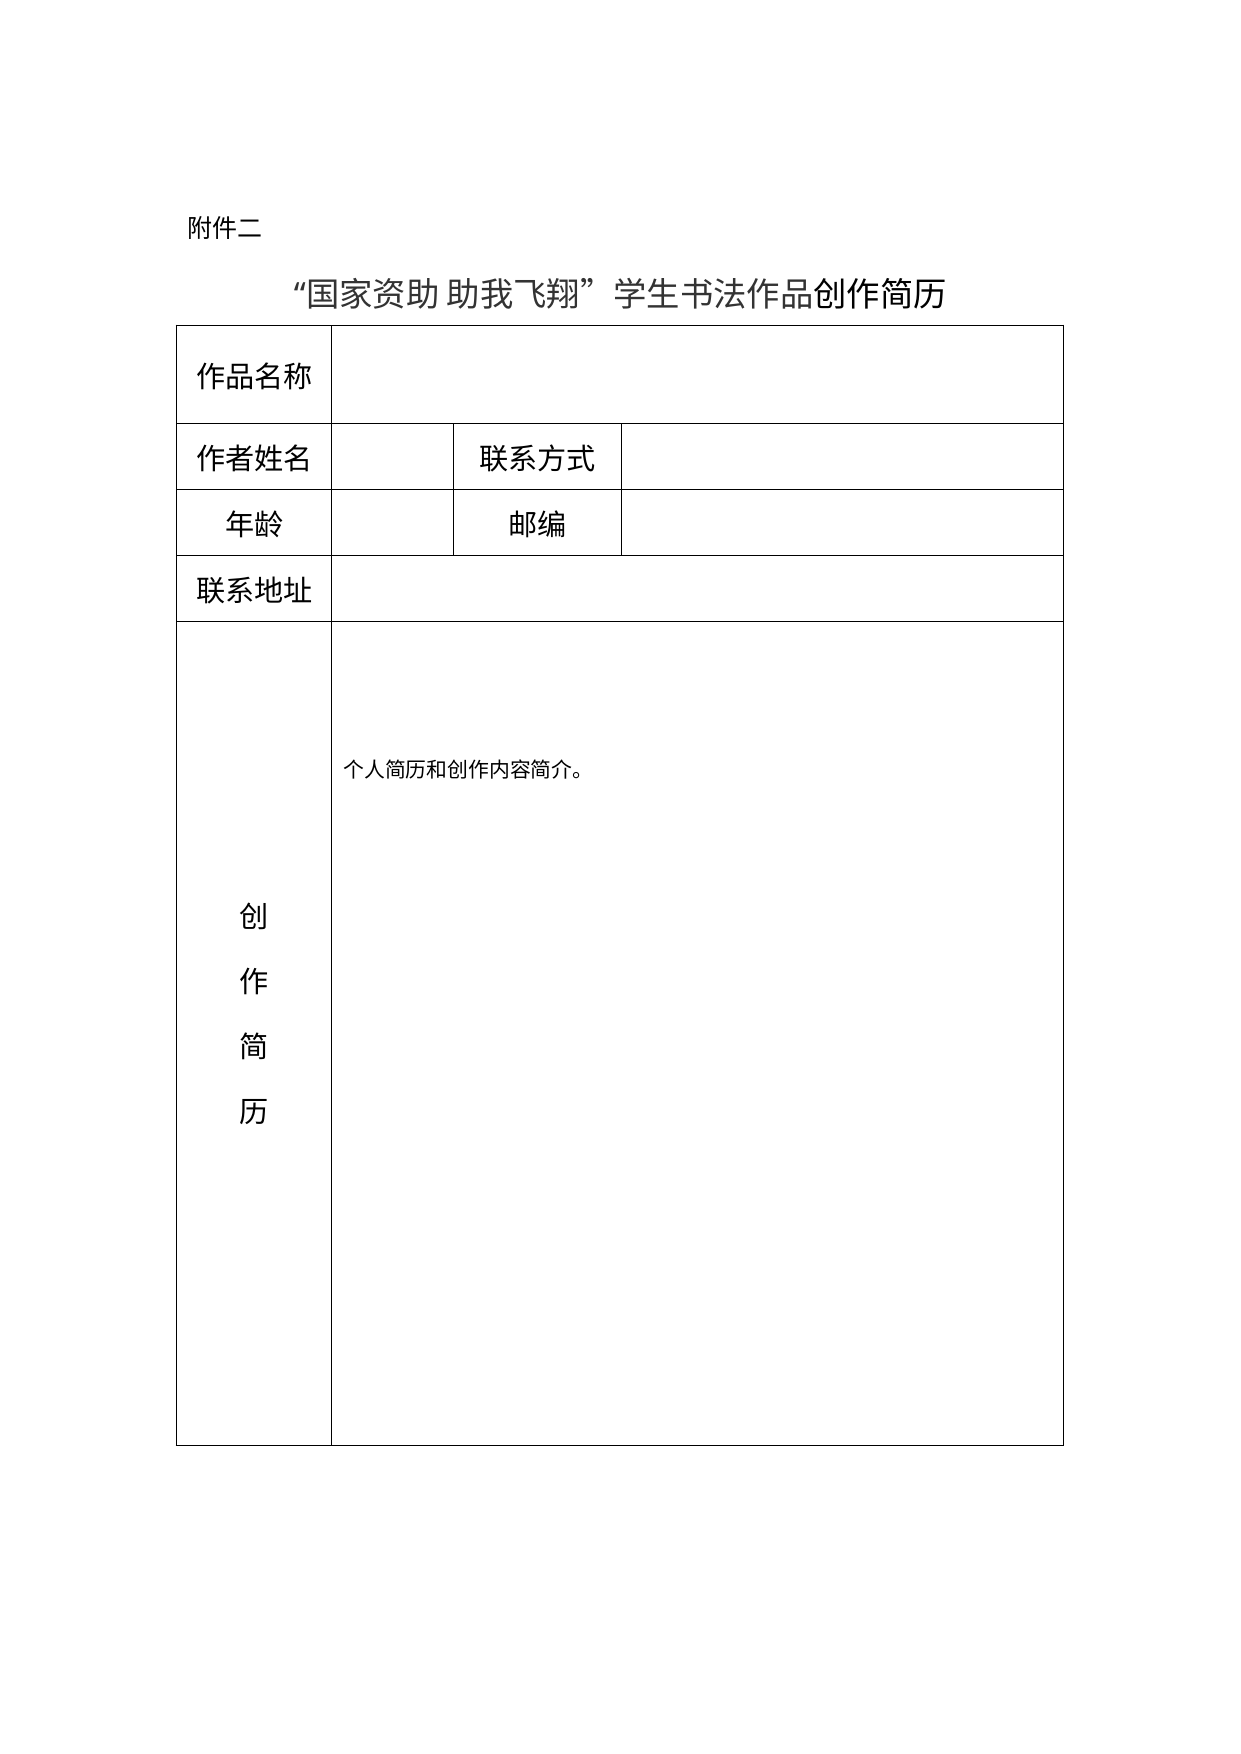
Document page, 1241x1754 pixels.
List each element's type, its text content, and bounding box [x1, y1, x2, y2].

table_cell [332, 490, 453, 555]
table_cell 联系方式 [454, 424, 621, 489]
text “国家资助 助我飞翔”学生书法作品创作简历 [187, 259, 1053, 324]
table_cell 邮编 [454, 490, 621, 555]
table_cell 年龄 [177, 490, 331, 555]
table_cell 作者姓名 [177, 424, 331, 489]
table_cell [622, 424, 1063, 489]
table_cell 联系地址 [177, 556, 331, 621]
table_cell 个人简历和创作内容简介。 [332, 622, 1063, 1445]
table_cell [332, 556, 1063, 621]
table_cell [622, 490, 1063, 555]
table_header 作品名称 [177, 326, 331, 423]
table_header [332, 326, 1063, 423]
table_cell [332, 424, 453, 489]
text 附件二 [187, 194, 1053, 259]
table_cell 创 作 简 历 [177, 622, 331, 1445]
